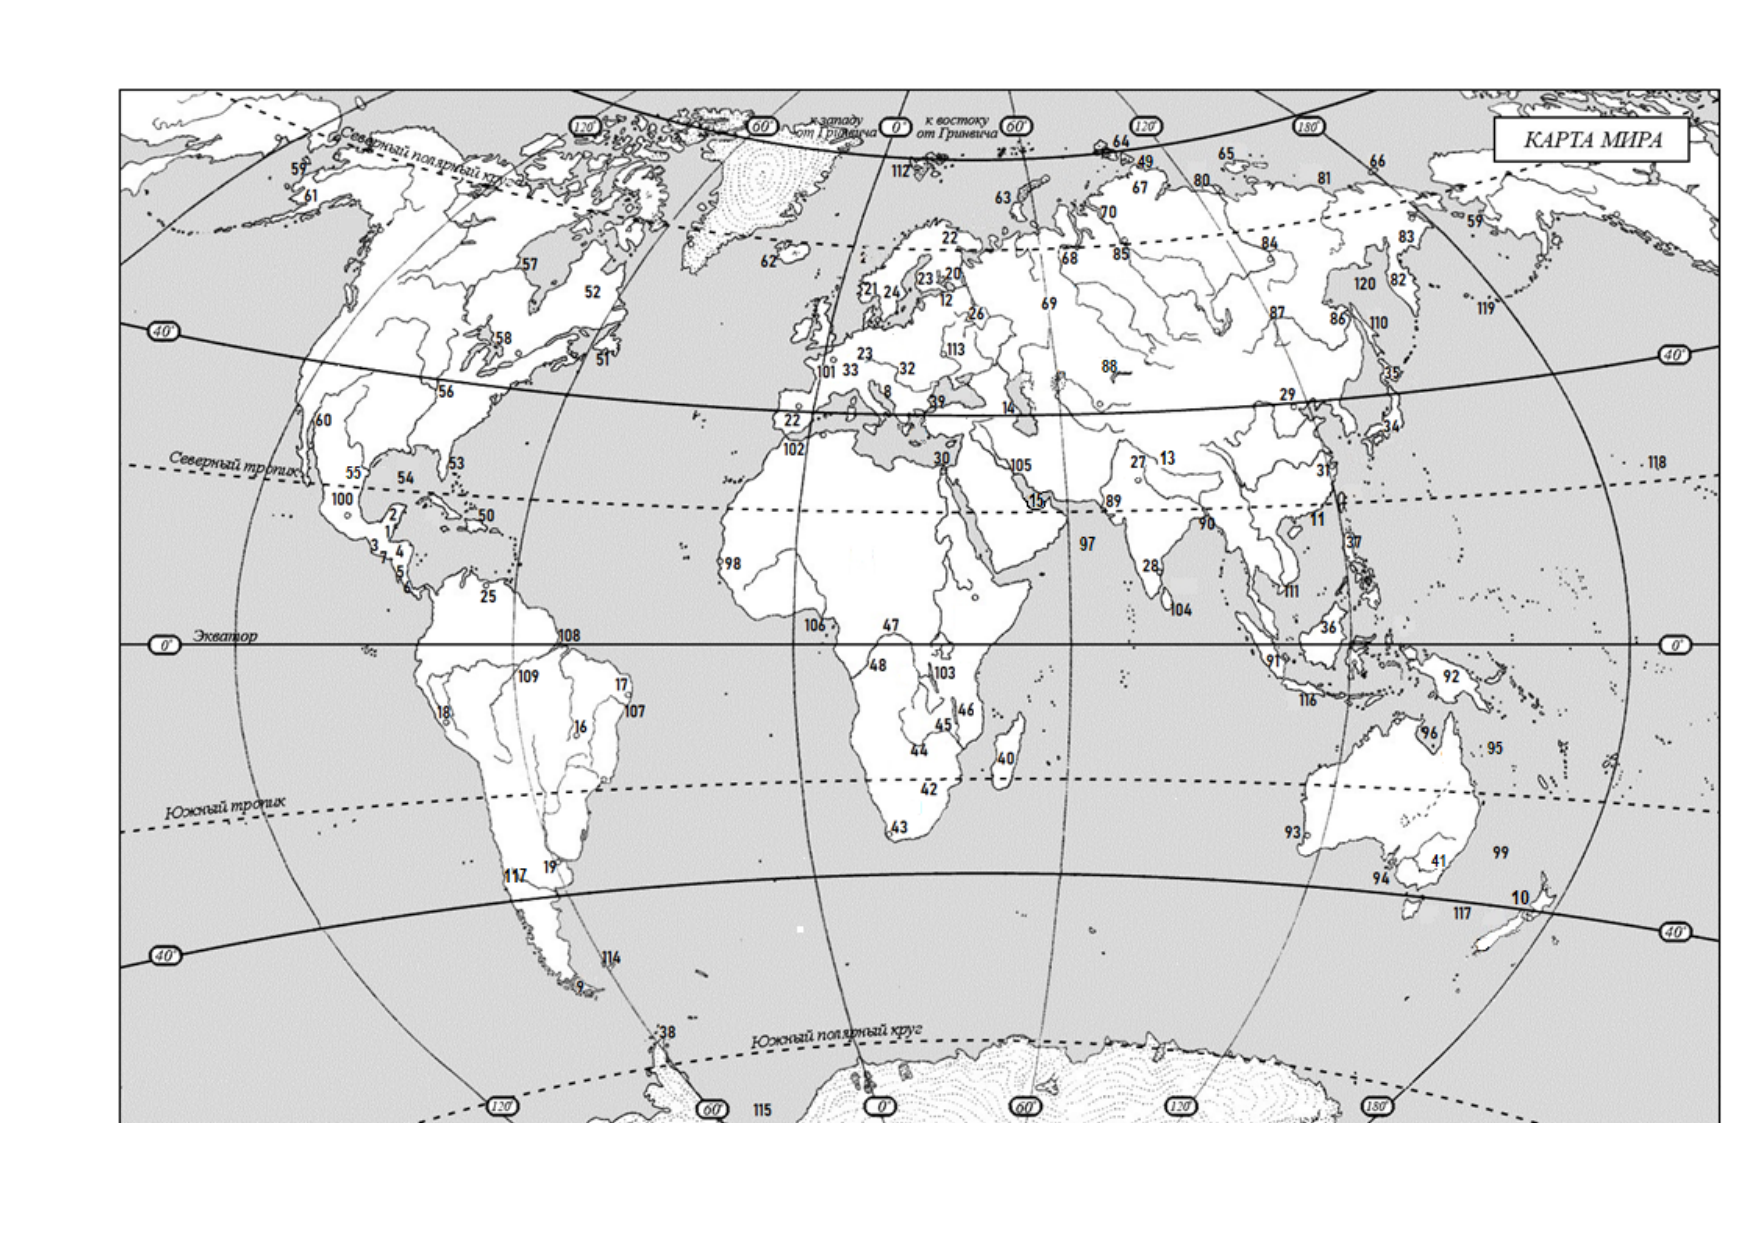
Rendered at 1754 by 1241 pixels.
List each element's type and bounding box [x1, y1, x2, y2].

picture [118, 88, 1722, 1123]
